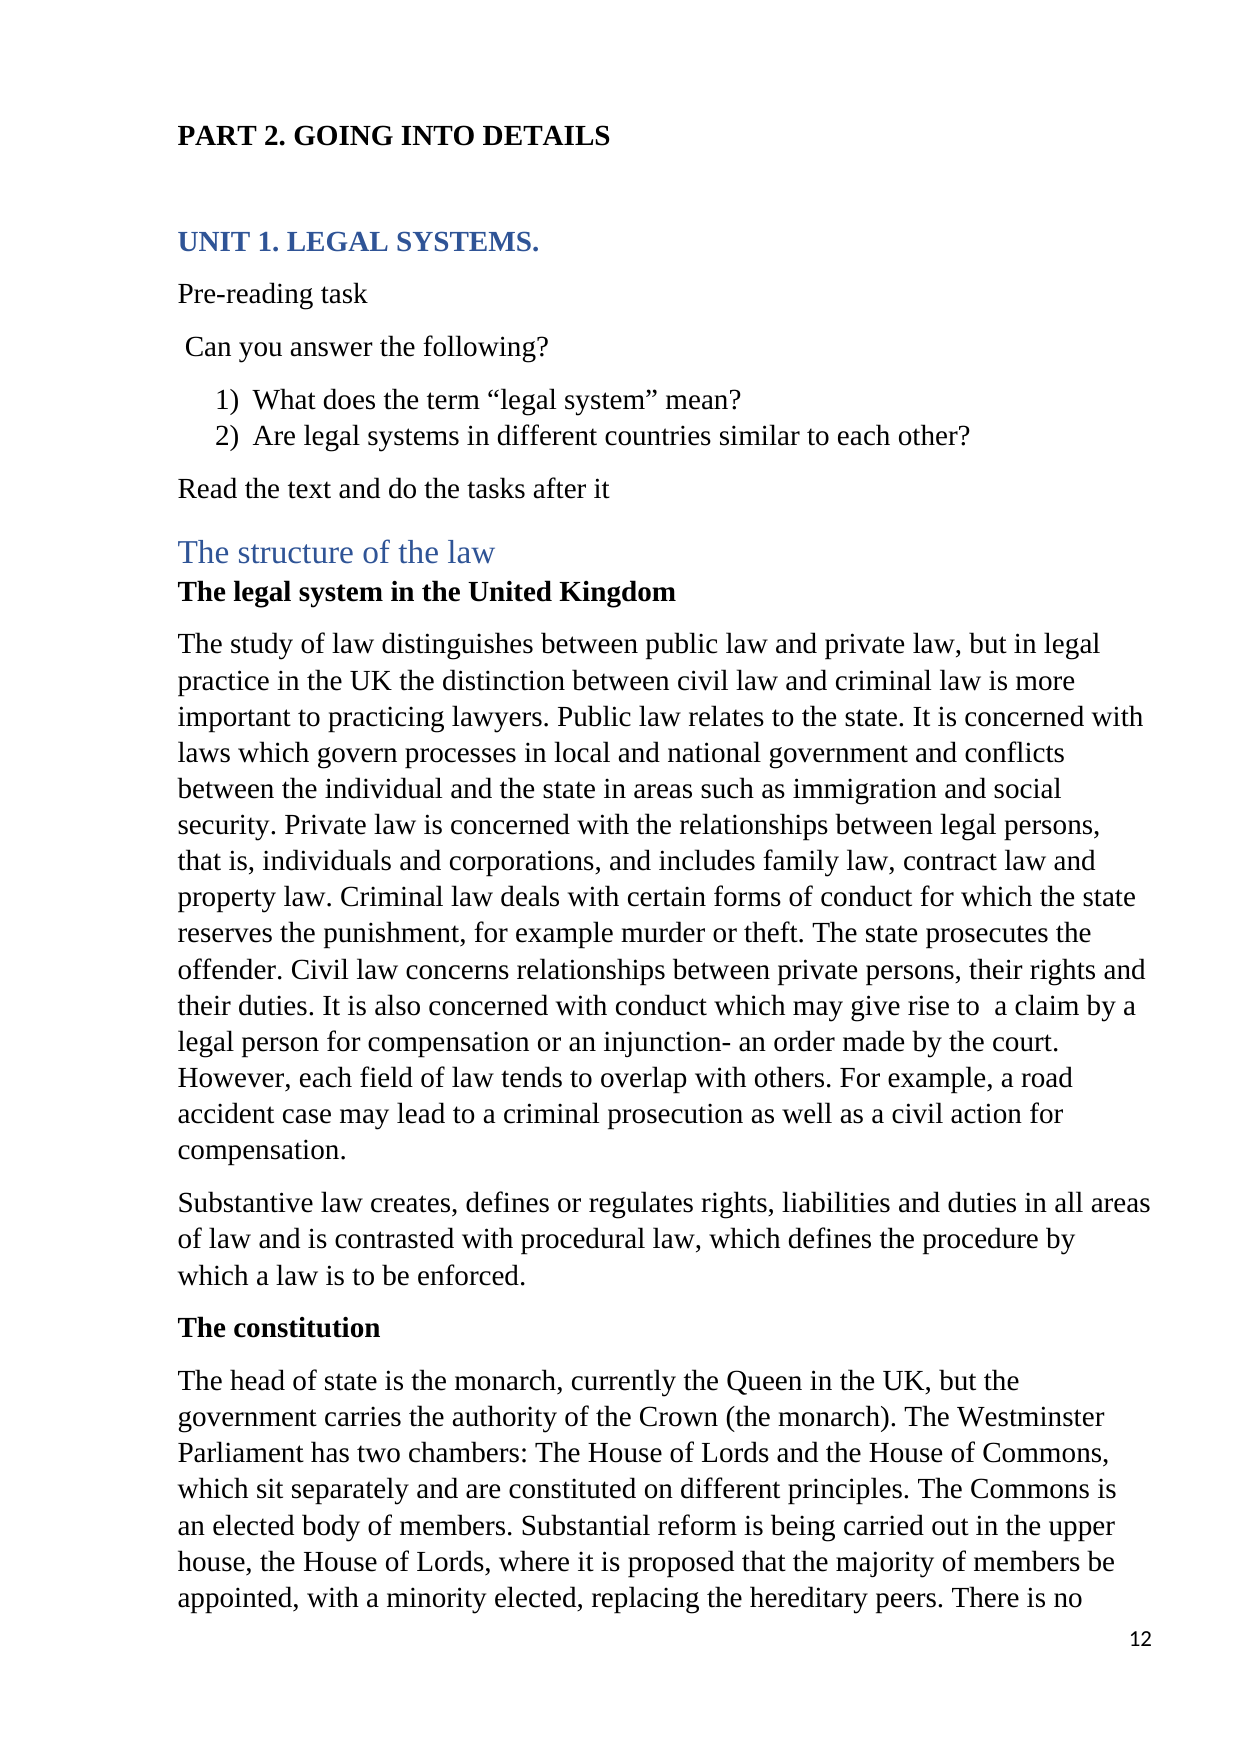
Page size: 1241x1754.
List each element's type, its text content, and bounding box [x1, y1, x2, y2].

text Pre-reading task [177, 277, 1152, 310]
text Can you answer the following? [177, 329, 1152, 363]
text Read the text and do the tasks after it [177, 471, 1152, 505]
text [177, 1363, 1152, 1614]
text The legal system in the United Kingdom [177, 574, 1152, 607]
list Are legal systems in different countries similar to each other? [215, 418, 1152, 452]
text Substantive law creates, defines or regulates rights, liabilities and duties in all areas of law and is contrasted with procedural law, which defines the procedure by which a law is to be enforced. [177, 1185, 1152, 1291]
text The study of law distinguishes between public law and private law, but in legal practice in the UK the distinction between civil law and criminal law is more important to practicing lawyers. Public law relates to the state. It is concerned with laws which govern processes in local and national government and conflicts between the individual and the state in areas such as immigration and social security. Private law is concerned with the relationships between legal persons, that is, individuals and corporations, and includes family law, contract law and property law. Criminal law deals with certain forms of conduct for which the state reserves the punishment, for example murder or theft. The state prosecutes the offender. Civil law concerns relationships between private persons, their rights and their duties. It is also concerned with conduct which may give rise to a claim by a legal person for compensation or an injunction- an order made by the court. However, each field of law tends to overlap with others. For example, a road accident case may lead to a criminal prosecution as well as a civil action for compensation. [177, 626, 1152, 1166]
text UNIT 1. LEGAL SYSTEMS. [177, 224, 1152, 257]
list What does the term “legal system” mean? [215, 382, 1152, 416]
text The constitution [177, 1310, 1152, 1344]
subtitle The structure of the law [177, 532, 1152, 571]
text PART 2. GOING INTO DETAILS [177, 118, 1152, 152]
